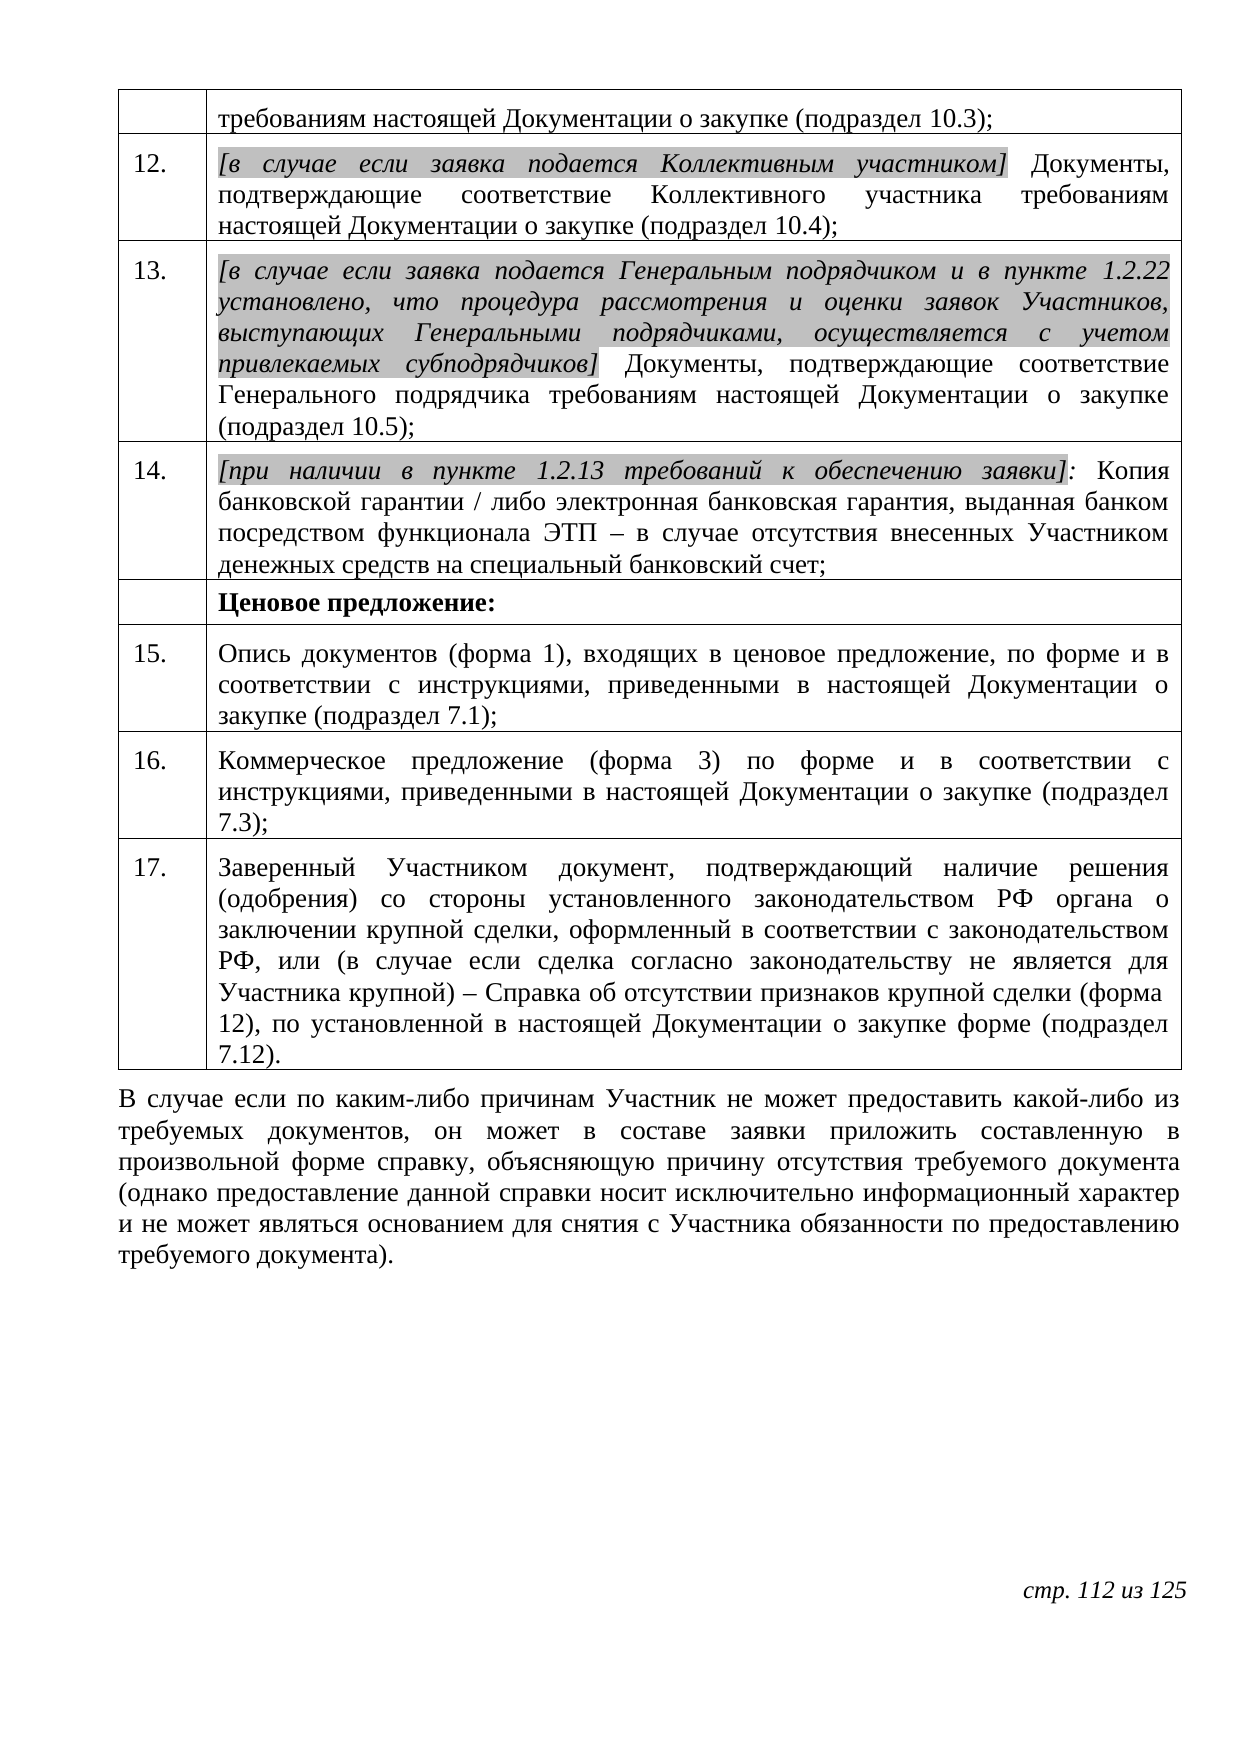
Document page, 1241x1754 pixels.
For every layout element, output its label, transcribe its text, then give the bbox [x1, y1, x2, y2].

list В случае если по каким-либо причинам Участник не может предоставить какой-либо из требуемых документов, он может в составе заявки приложить составленную в произвольной форме справку, объясняющую причину отсутствия требуемого документа (однако предоставление данной справки носит исключительно информационный характер и не может являться основанием для снятия с Участника обязанности по предоставлению требуемого документа). [118, 1083, 1181, 1269]
table_cell [при наличии в пункте 1.2.13 требований к обеспечению заявки]: Копия банковской гарантии / либо электронная банковская гарантия, выданная банком посредством функционала ЭТП – в случае отсутствия внесенных Участником денежных средств на специальный банковский счет; [207, 442, 1181, 579]
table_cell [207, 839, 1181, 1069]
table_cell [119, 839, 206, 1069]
table_cell [в случае если заявка подается Коллективным участником] Документы, подтверждающие соответствие Коллективного участника требованиям настоящей Документации о закупке (подраздел 10.4); [207, 134, 1181, 240]
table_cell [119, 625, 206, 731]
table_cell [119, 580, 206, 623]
table_cell [в случае если заявка подается Генеральным подрядчиком и в пункте 1.2.22 установлено, что процедура рассмотрения и оценки заявок Участников, выступающих Генеральными подрядчиками, осуществляется с учетом привлекаемых субподрядчиков] Документы, подтверждающие соответствие Генерального подрядчика требованиям настоящей Документации о закупке (подраздел 10.5); [207, 241, 1181, 441]
table_cell [119, 241, 206, 441]
table_cell [119, 90, 206, 133]
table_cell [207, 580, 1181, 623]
table_cell [119, 442, 206, 579]
table_cell [119, 134, 206, 240]
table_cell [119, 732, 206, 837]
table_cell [207, 90, 1181, 133]
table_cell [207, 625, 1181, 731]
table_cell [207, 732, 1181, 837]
